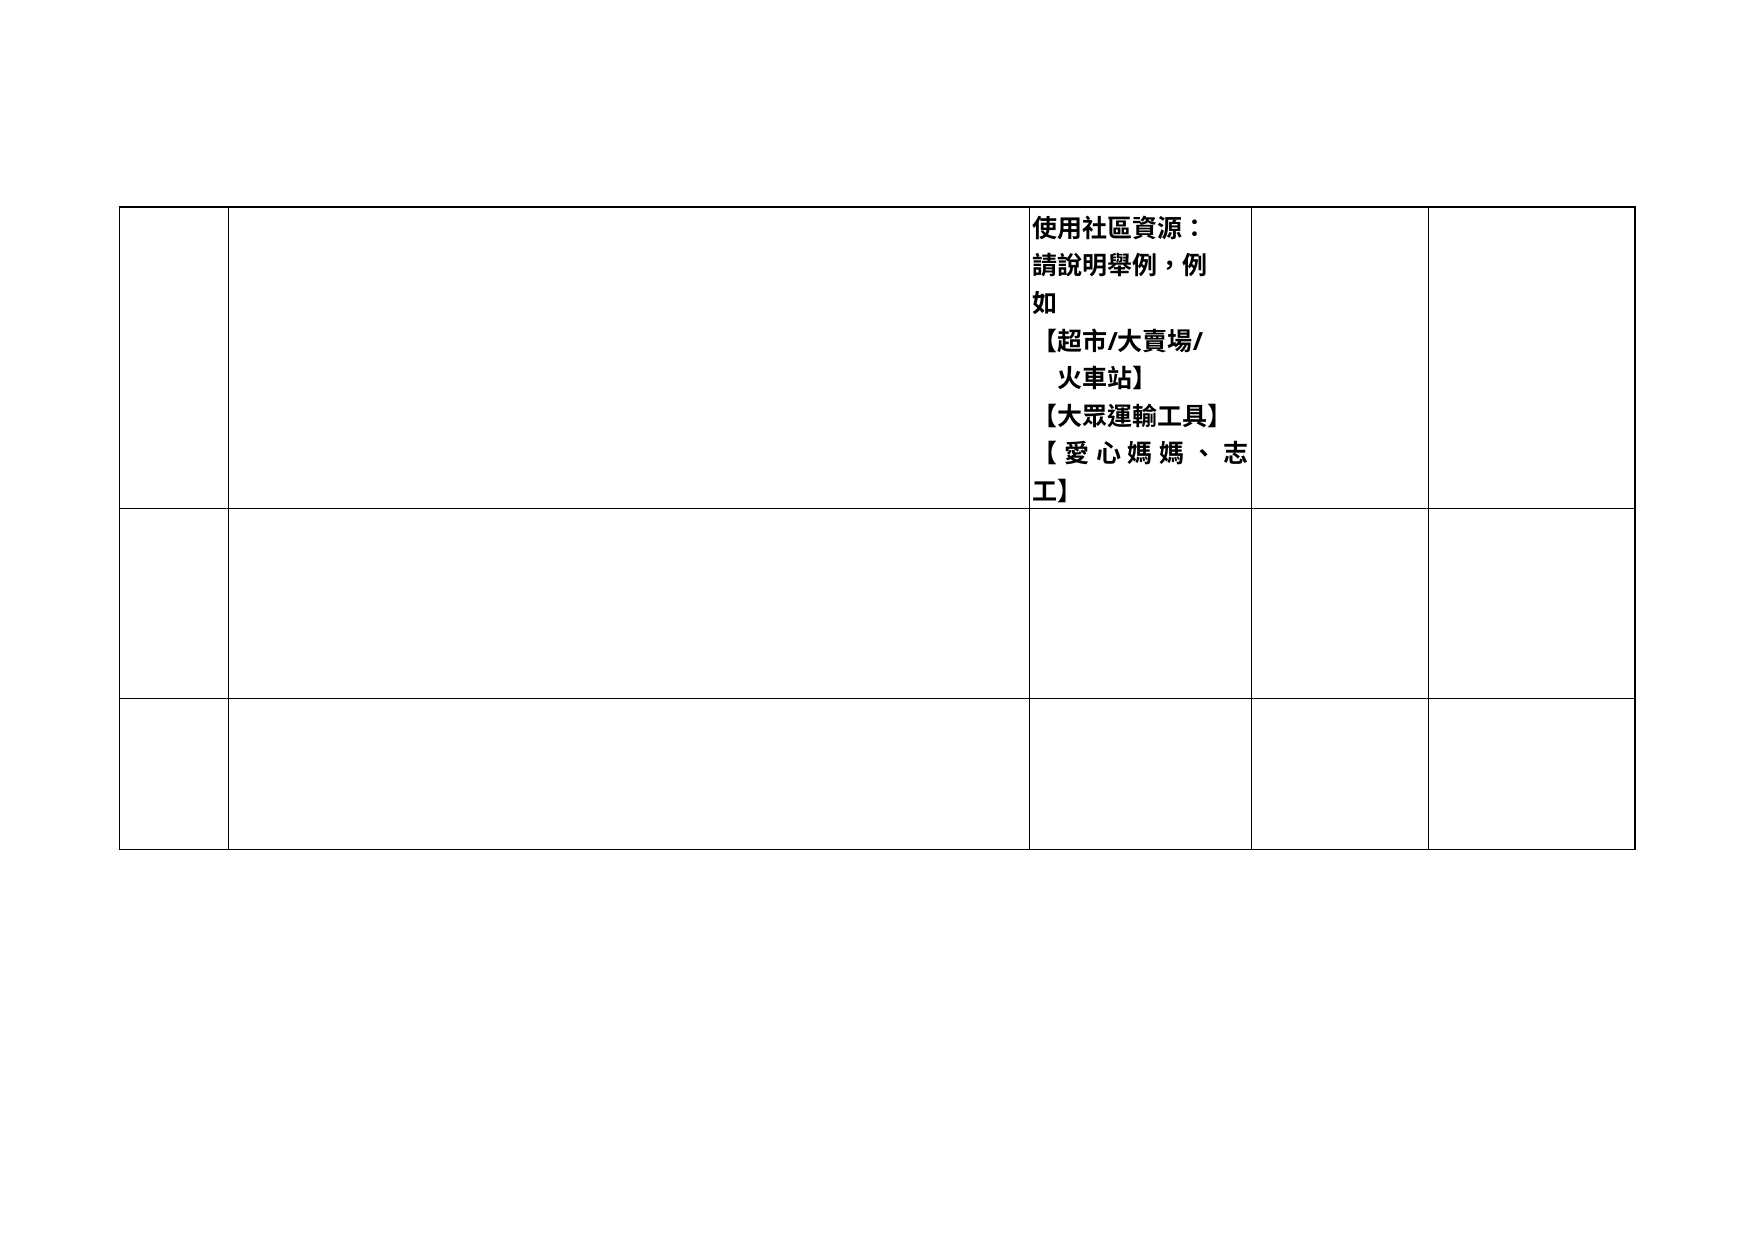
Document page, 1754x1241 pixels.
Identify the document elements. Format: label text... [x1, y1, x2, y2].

table_cell [229, 509, 1029, 697]
table_cell [120, 509, 228, 697]
table_cell [1030, 509, 1251, 697]
table_cell [1252, 509, 1428, 697]
table_cell [1429, 699, 1634, 849]
table_cell [1429, 509, 1634, 697]
table_cell [1252, 208, 1428, 508]
table_cell 使用社區資源： 請說明舉例，例 如 【超市/大賣場/ 火車站】 【大眾運輸工具】 【愛心媽媽、志工】 [1030, 208, 1251, 508]
table_cell [229, 699, 1029, 849]
table_cell [120, 699, 228, 849]
table_cell [1252, 699, 1428, 849]
table_cell [229, 208, 1029, 508]
table_cell [1030, 699, 1251, 849]
table_cell [1429, 208, 1634, 508]
table_cell [120, 208, 228, 508]
